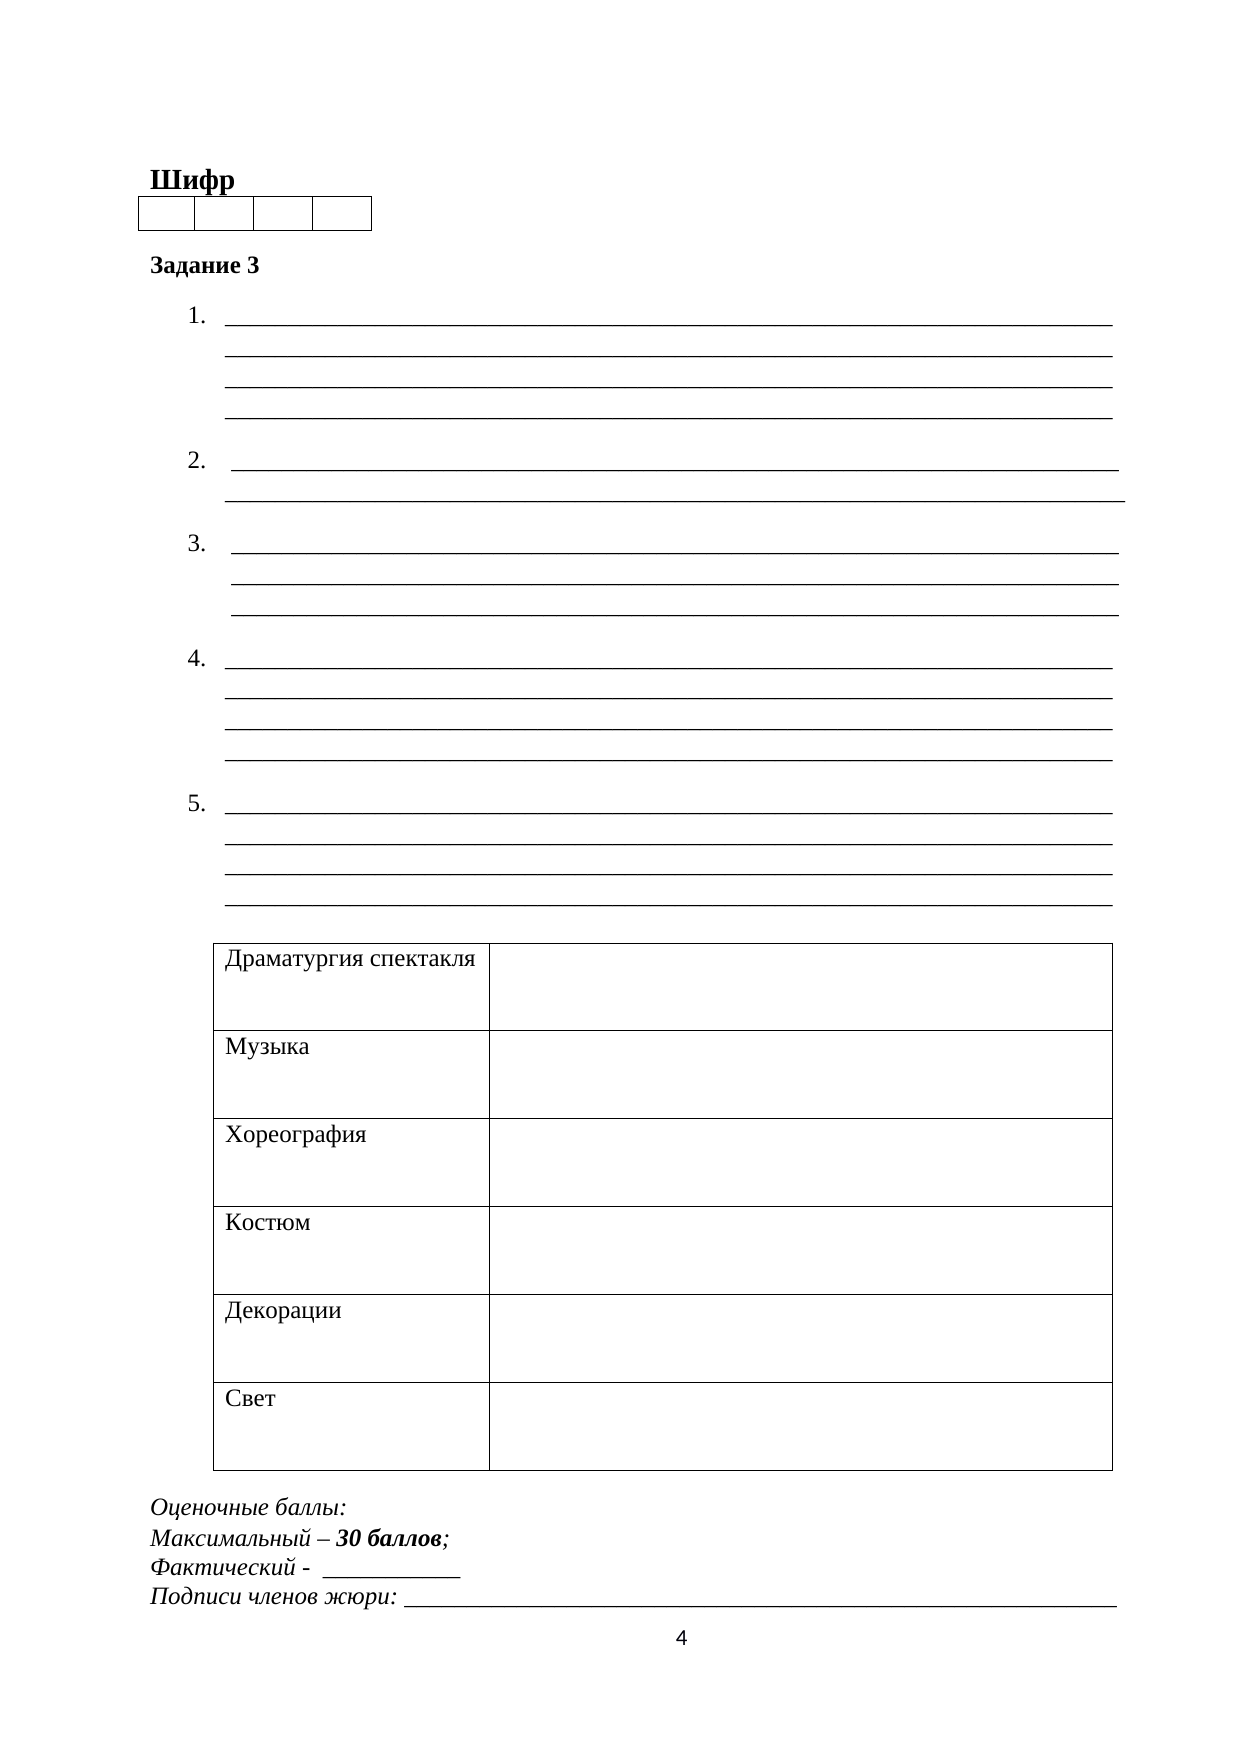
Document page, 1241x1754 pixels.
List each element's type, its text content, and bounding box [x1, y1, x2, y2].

table_cell [490, 1383, 1112, 1470]
text Максимальный – 30 баллов; [150, 1523, 1213, 1552]
table_cell Свет [214, 1383, 489, 1470]
table_cell Хореография [214, 1119, 489, 1206]
text _______________________________________________________________________ [225, 819, 1213, 847]
text _______________________________________________________________________ [225, 673, 1213, 702]
list _______________________________________________________________________ [187, 643, 1213, 671]
list _______________________________________________________________________ [187, 445, 1213, 474]
list _______________________________________________________________________ [187, 300, 1213, 329]
text _______________________________________________________________________ [225, 881, 1213, 909]
table_cell [490, 1119, 1112, 1206]
text ________________________________________________________________________ [225, 476, 1213, 505]
text _______________________________________________________________________ [225, 393, 1213, 422]
table_cell Музыка [214, 1031, 489, 1118]
text _______________________________________________________________________ [225, 735, 1213, 764]
text Фактический - ___________ [150, 1552, 1213, 1581]
text _______________________________________________________________________ [225, 704, 1213, 733]
table_cell [490, 1207, 1112, 1294]
list _______________________________________________________________________ [187, 528, 1213, 557]
text _______________________________________________________________________ [225, 559, 1213, 588]
text Оценочные баллы: [150, 1492, 1213, 1521]
table_header [254, 197, 312, 230]
table_header [139, 197, 194, 230]
text Подписи членов жюри: _________________________________________________________ [150, 1581, 1213, 1609]
table_cell Костюм [214, 1207, 489, 1294]
table_cell [490, 1031, 1112, 1118]
text _______________________________________________________________________ [225, 362, 1213, 391]
text Задание 3 [150, 250, 1213, 279]
table_header [313, 197, 371, 230]
text Шифр [150, 162, 1213, 196]
table_header [195, 197, 253, 230]
list _______________________________________________________________________ [187, 788, 1213, 816]
text _______________________________________________________________________ [225, 331, 1213, 360]
table_header Драматургия спектакля [214, 944, 489, 1030]
text _______________________________________________________________________ [225, 849, 1213, 878]
table_cell Декорации [214, 1295, 489, 1382]
text _______________________________________________________________________ [225, 590, 1213, 619]
table_header [490, 944, 1112, 1030]
table_cell [490, 1295, 1112, 1382]
